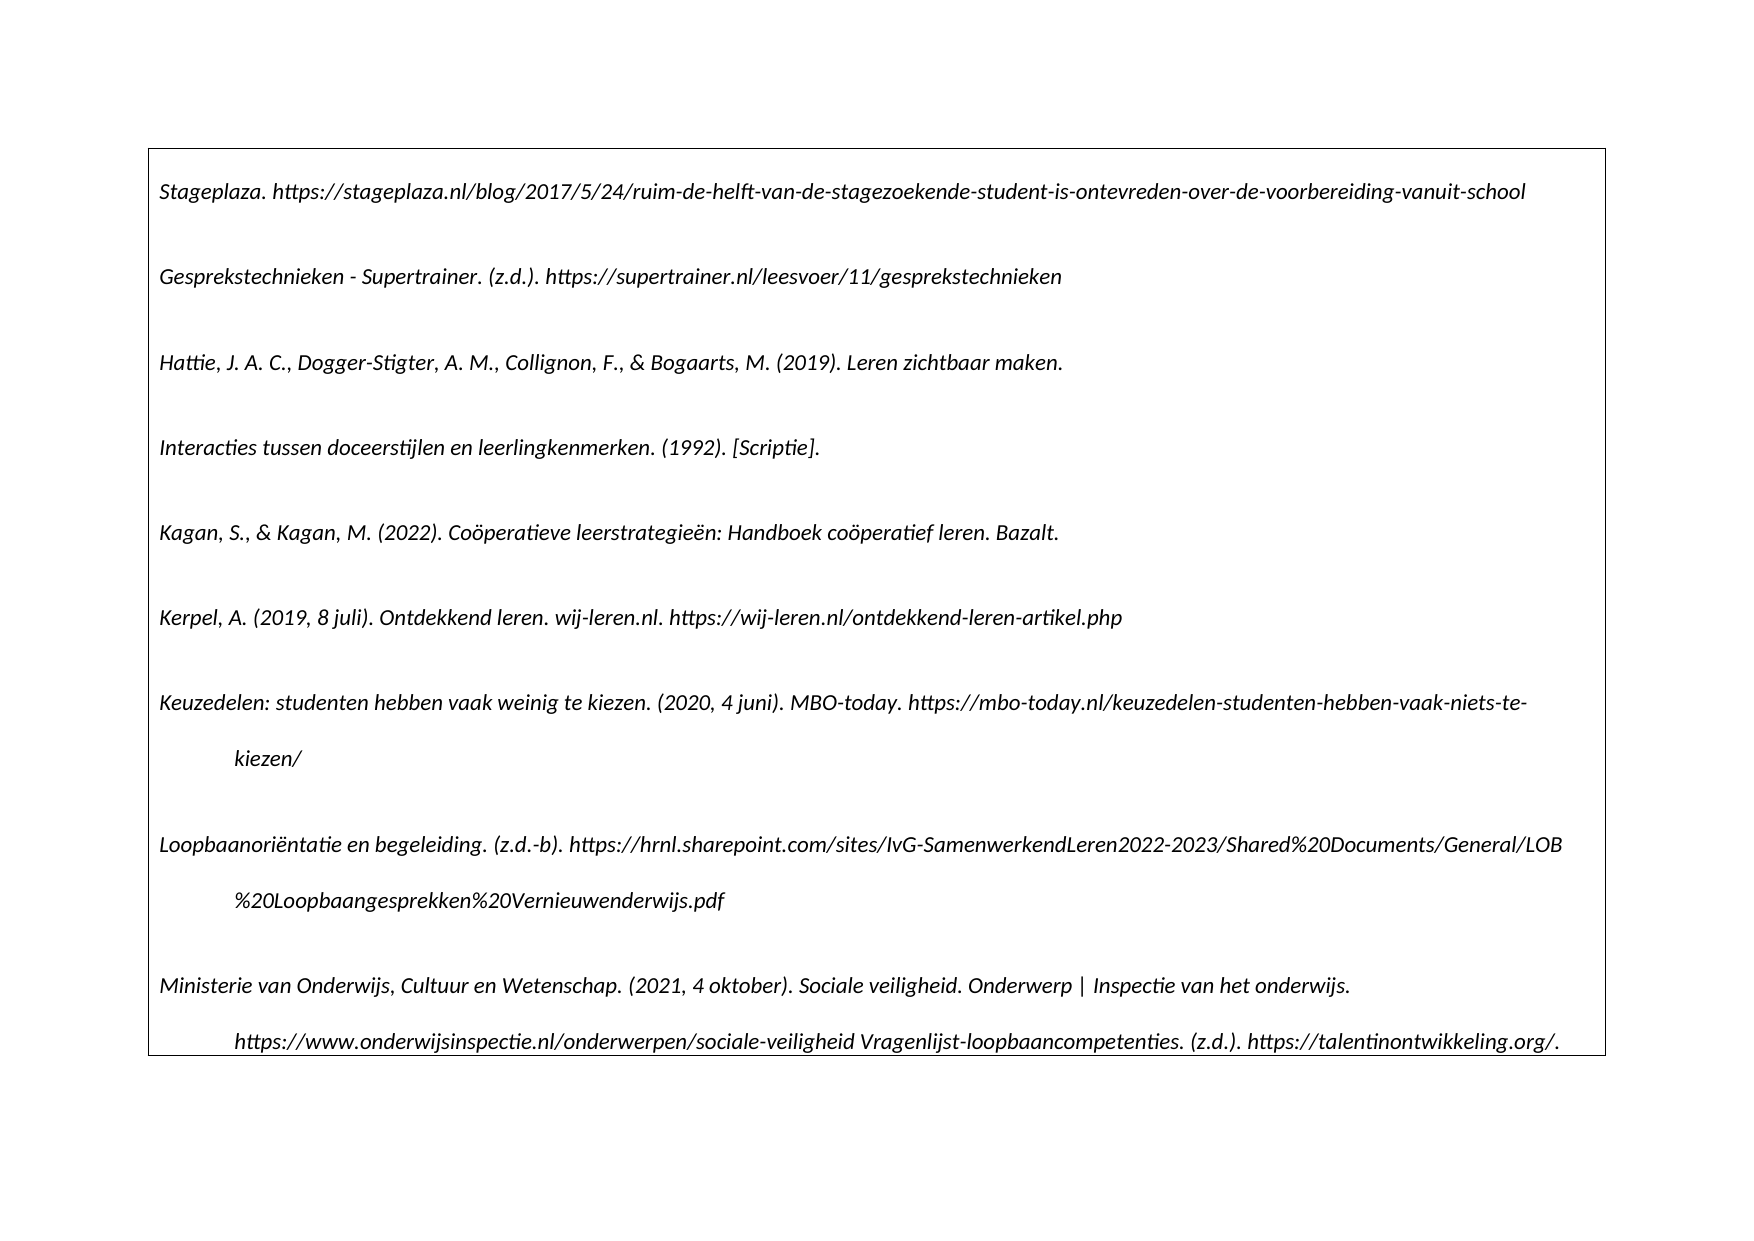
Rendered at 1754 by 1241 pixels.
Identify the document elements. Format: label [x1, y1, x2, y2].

table_cell [149, 149, 1605, 1055]
